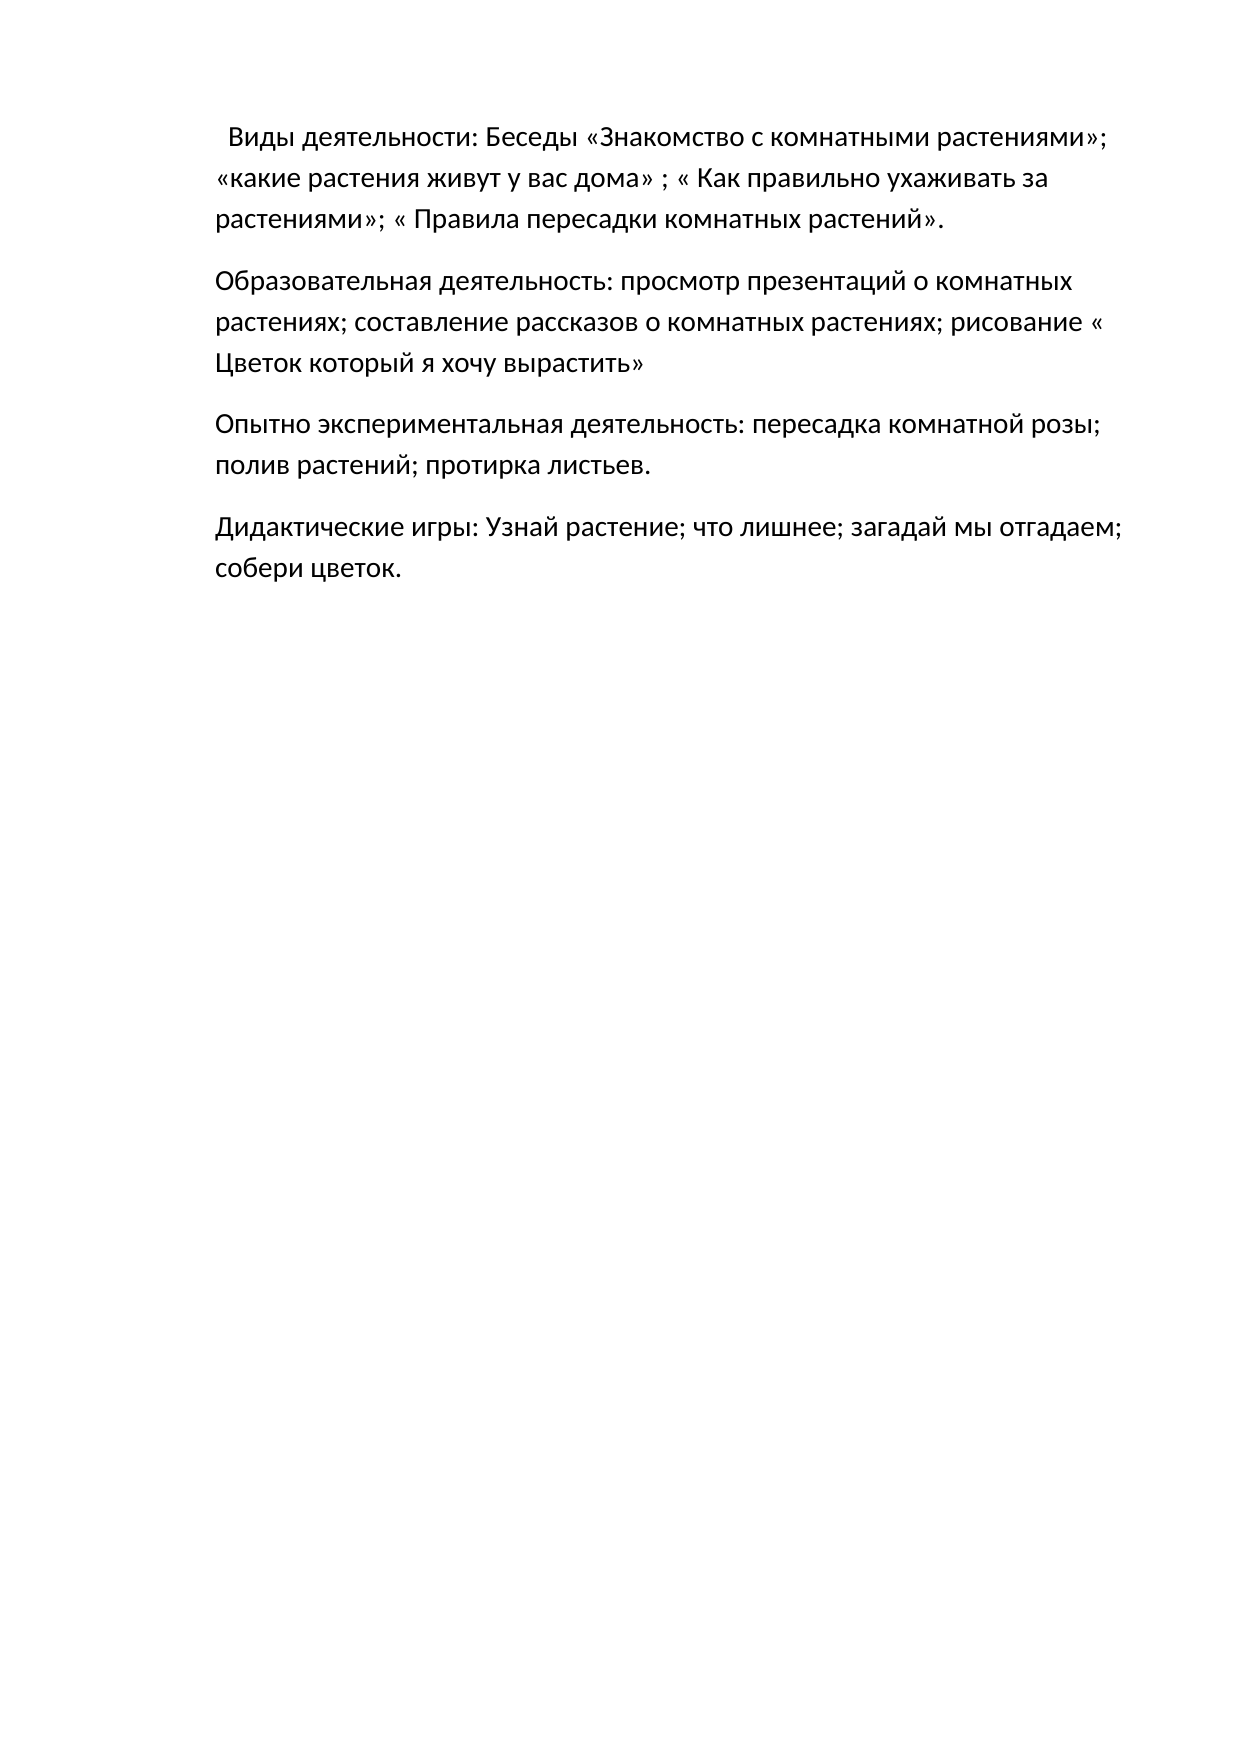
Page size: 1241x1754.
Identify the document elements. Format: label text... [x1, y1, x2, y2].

text Образовательная деятельность: просмотр презентаций о комнатных растениях; составление рассказов о комнатных растениях; рисование « Цветок который я хочу вырастить» [215, 262, 1152, 379]
text Виды деятельности: Беседы «Знакомство с комнатными растениями»; «какие растения живут у вас дома» ; « Как правильно ухаживать за растениями»; « Правила пересадки комнатных растений». [215, 118, 1152, 236]
text Дидактические игры: Узнай растение; что лишнее; загадай мы отгадаем; собери цветок. [215, 508, 1152, 585]
text Опытно экспериментальная деятельность: пересадка комнатной розы; полив растений; протирка листьев. [215, 405, 1152, 482]
